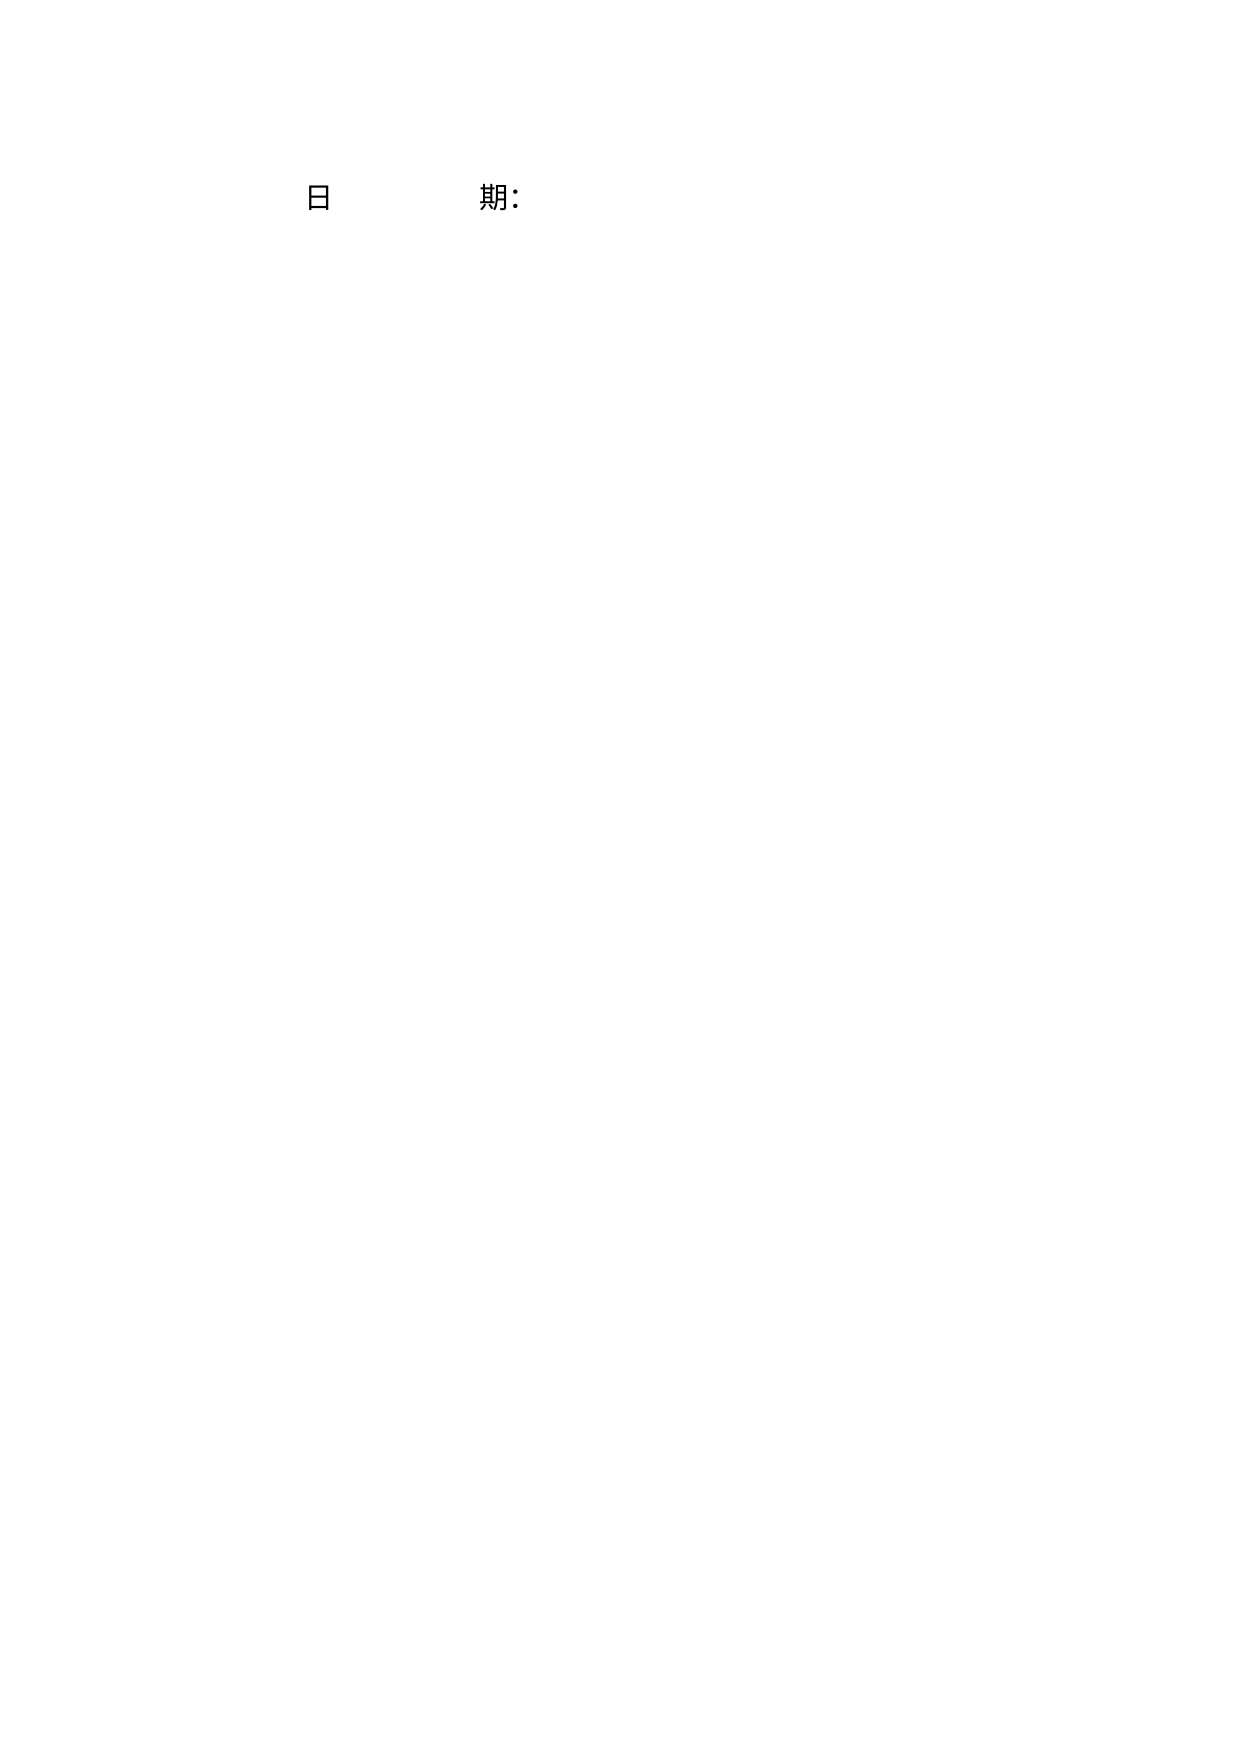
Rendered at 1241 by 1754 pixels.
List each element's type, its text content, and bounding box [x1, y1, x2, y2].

text 日 期： [188, 162, 1052, 229]
